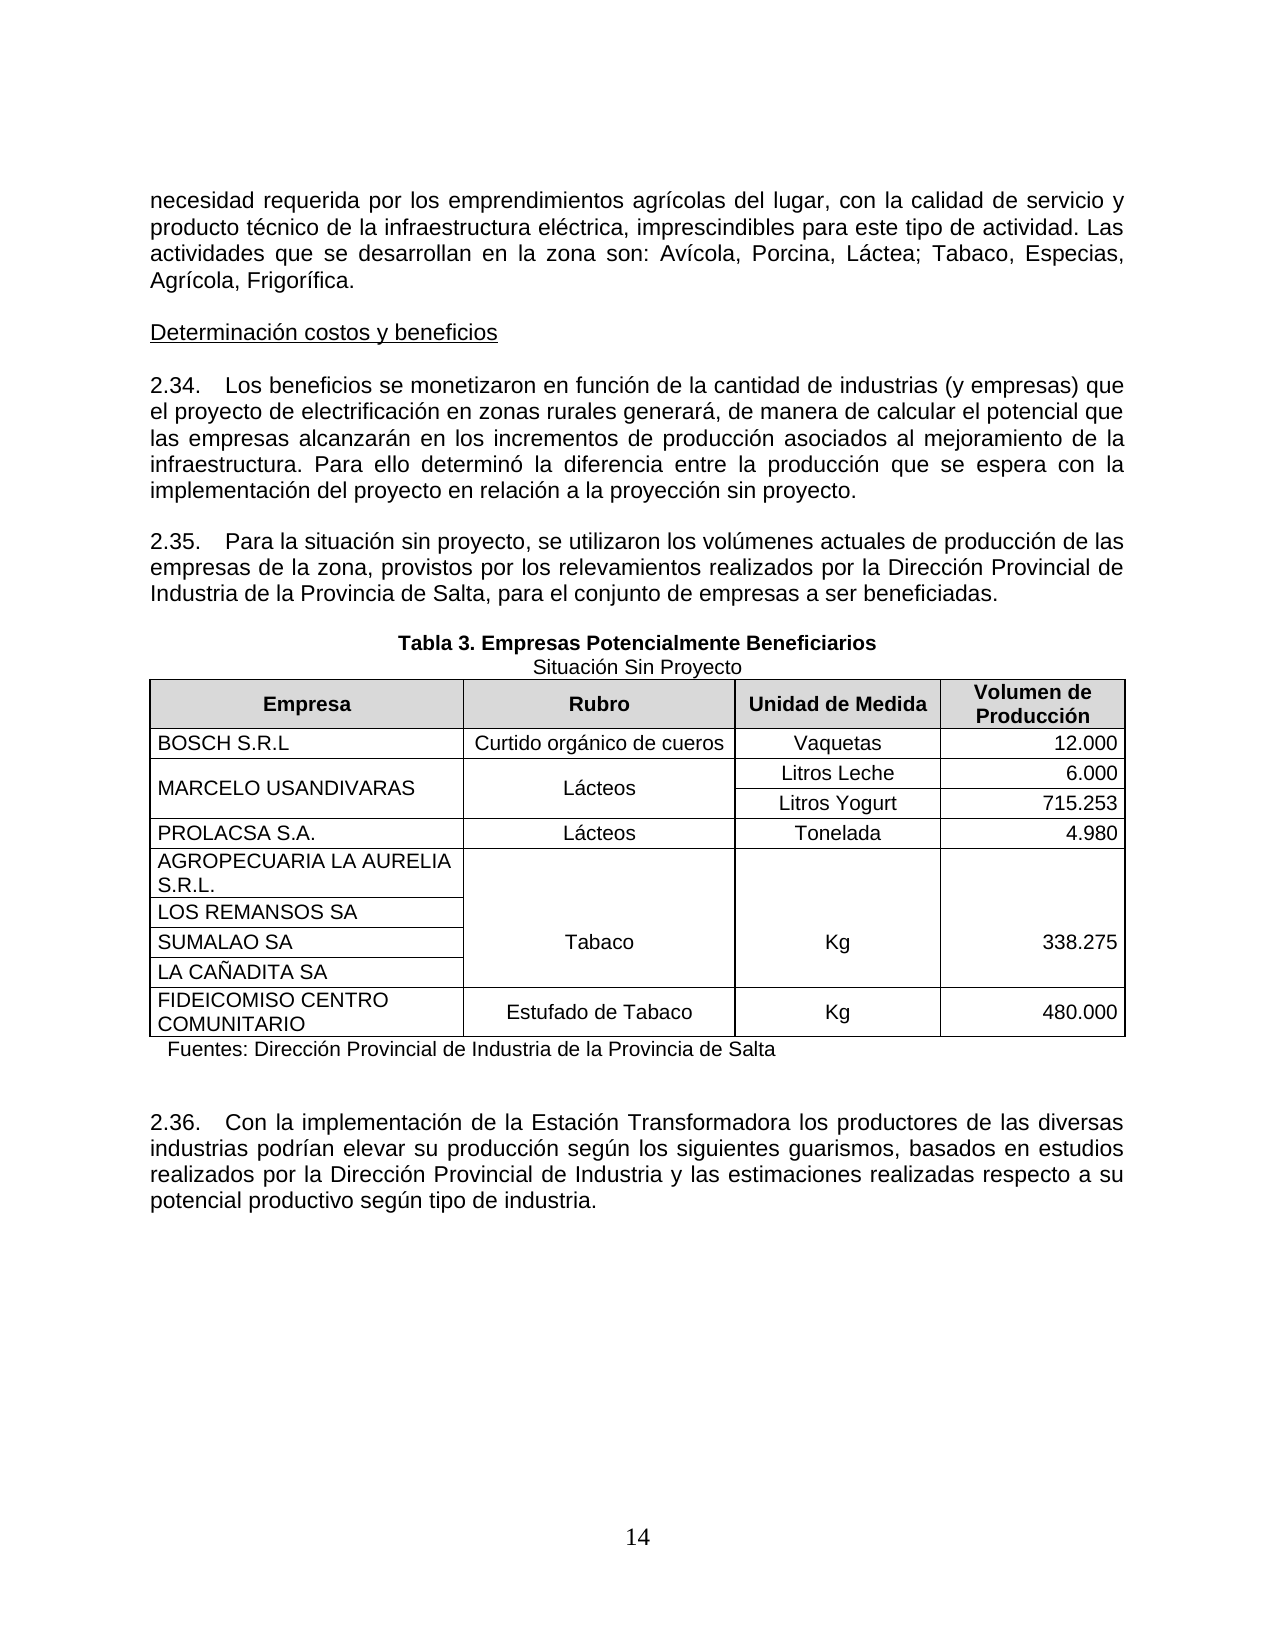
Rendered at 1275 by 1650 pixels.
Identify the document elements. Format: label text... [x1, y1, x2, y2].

list Con la implementación de la Estación Transformadora los productores de las diversas industrias podrían elevar su producción según los siguientes guarismos, basados en estudios realizados por la Dirección Provincial de Industria y las estimaciones realizadas respecto a su potencial productivo según tipo de industria. [150, 1108, 1125, 1214]
table_cell SUMALAO SA [151, 928, 463, 957]
table_cell AGROPECUARIA LA AURELIA S.R.L. [151, 849, 463, 897]
table_cell Litros Leche [736, 759, 940, 788]
table_cell Kg [736, 988, 940, 1036]
table_cell MARCELO USANDIVARAS [151, 759, 463, 818]
table_cell LA CAÑADITA SA [151, 958, 463, 987]
table_cell Tonelada [736, 819, 940, 848]
table_cell BOSCH S.R.L [151, 729, 463, 758]
list Los beneficios se monetizaron en función de la cantidad de industrias (y empresas) que el proyecto de electrificación en zonas rurales generará, de manera de calcular el potencial que las empresas alcanzarán en los incrementos de producción asociados al mejoramiento de la infraestructura. Para ello determinó la diferencia entre la producción que se espera con la implementación del proyecto en relación a la proyección sin proyecto. [150, 372, 1125, 504]
text Situación Sin Proyecto [150, 655, 1125, 679]
table_cell Tabaco [464, 849, 734, 987]
text Determinación costos y beneficios [150, 319, 1125, 346]
table_header Volumen de Producción [941, 680, 1124, 728]
table_cell PROLACSA S.A. [151, 819, 463, 848]
table_cell 6.000 [941, 759, 1124, 788]
table_cell 4.980 [941, 819, 1124, 848]
table_cell 338.275 [941, 849, 1124, 987]
table_header Empresa [151, 680, 463, 728]
text Fuentes: Dirección Provincial de Industria de la Provincia de Salta [150, 1037, 1125, 1061]
table_cell Estufado de Tabaco [464, 988, 734, 1036]
text Tabla 3. Empresas Potencialmente Beneficiarios [150, 631, 1125, 655]
table_cell Vaquetas [736, 729, 940, 758]
table_cell Litros Yogurt [736, 789, 940, 818]
table_cell Lácteos [464, 759, 734, 818]
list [150, 187, 1125, 293]
table_cell 715.253 [941, 789, 1124, 818]
table_header Unidad de Medida [736, 680, 940, 728]
table_cell Kg [736, 849, 940, 987]
table_header Rubro [464, 680, 734, 728]
list Para la situación sin proyecto, se utilizaron los volúmenes actuales de producción de las empresas de la zona, provistos por los relevamientos realizados por la Dirección Provincial de Industria de la Provincia de Salta, para el conjunto de empresas a ser beneficiadas. [150, 528, 1125, 607]
table_cell 12.000 [941, 729, 1124, 758]
table_cell FIDEICOMISO CENTRO COMUNITARIO [151, 988, 463, 1036]
table_cell Curtido orgánico de cueros [464, 729, 734, 758]
table_cell Lácteos [464, 819, 734, 848]
table_cell 480.000 [941, 988, 1124, 1036]
table_cell LOS REMANSOS SA [151, 898, 463, 927]
